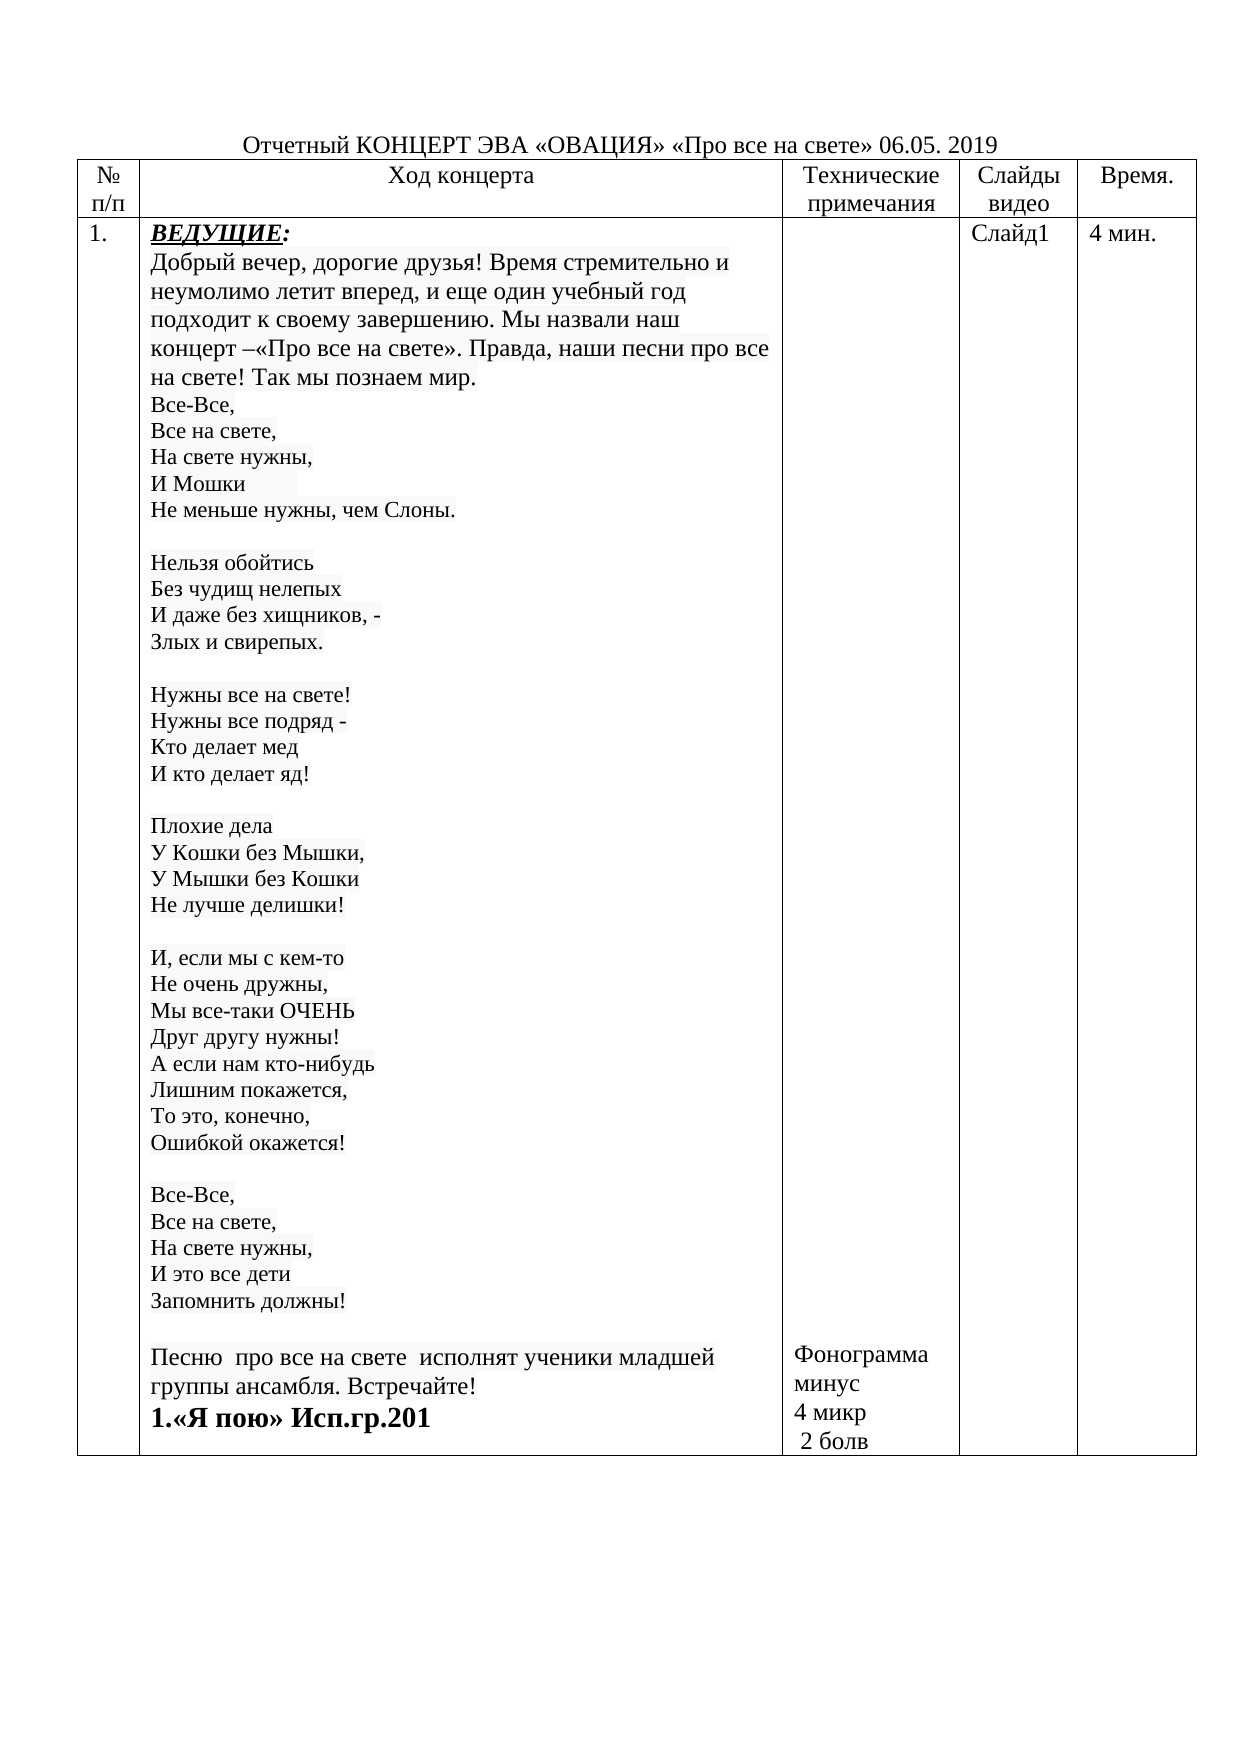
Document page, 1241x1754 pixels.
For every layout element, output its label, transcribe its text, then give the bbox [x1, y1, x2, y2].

table_header Слайды видео [960, 160, 1077, 217]
table_cell ВЕДУЩИЕ: Добрый вечер, дорогие друзья! Время стремительно и неумолимо летит вперед, и еще один учебный год подходит к своему завершению. Мы назвали наш концерт –«Про все на свете». Правда, наши песни про все на свете! Так мы познаем мир. Все-Все, Все на свете, На свете нужны, И Мошки Не меньше нужны, чем Слоны. Нельзя обойтись Без чудищ нелепых И даже без хищников, - Злых и свирепых. Нужны все на свете! Нужны все подряд - Кто делает мед И кто делает яд! Плохие дела У Кошки без Мышки, У Мышки без Кошки Не лучше делишки! И, если мы с кем-то Не очень дружны, Мы все-таки ОЧЕНЬ Друг другу нужны! А если нам кто-нибудь Лишним покажется, То это, конечно, Ошибкой окажется! Все-Все, Все на свете, На свете нужны, И это все дети Запомнить должны! Песню про все на свете исполнят ученики младшей группы ансамбля. Встречайте! 1.«Я пою» Исп.гр.201 [140, 218, 782, 1454]
table_header Ход концерта [140, 160, 782, 217]
text Отчетный КОНЦЕРТ ЭВА «ОВАЦИЯ» «Про все на свете» 06.05. 2019 [89, 130, 1152, 159]
table_cell 1. [78, 218, 139, 1454]
table_cell Фонограмма минус 4 микр 2 болв [783, 218, 959, 1454]
table_header Технические примечания [783, 160, 959, 217]
table_cell 4 мин. [1078, 218, 1196, 1454]
table_header № п/п [78, 160, 139, 217]
table_header Время. [1078, 160, 1196, 217]
table_cell Слайд1 [960, 218, 1077, 1454]
